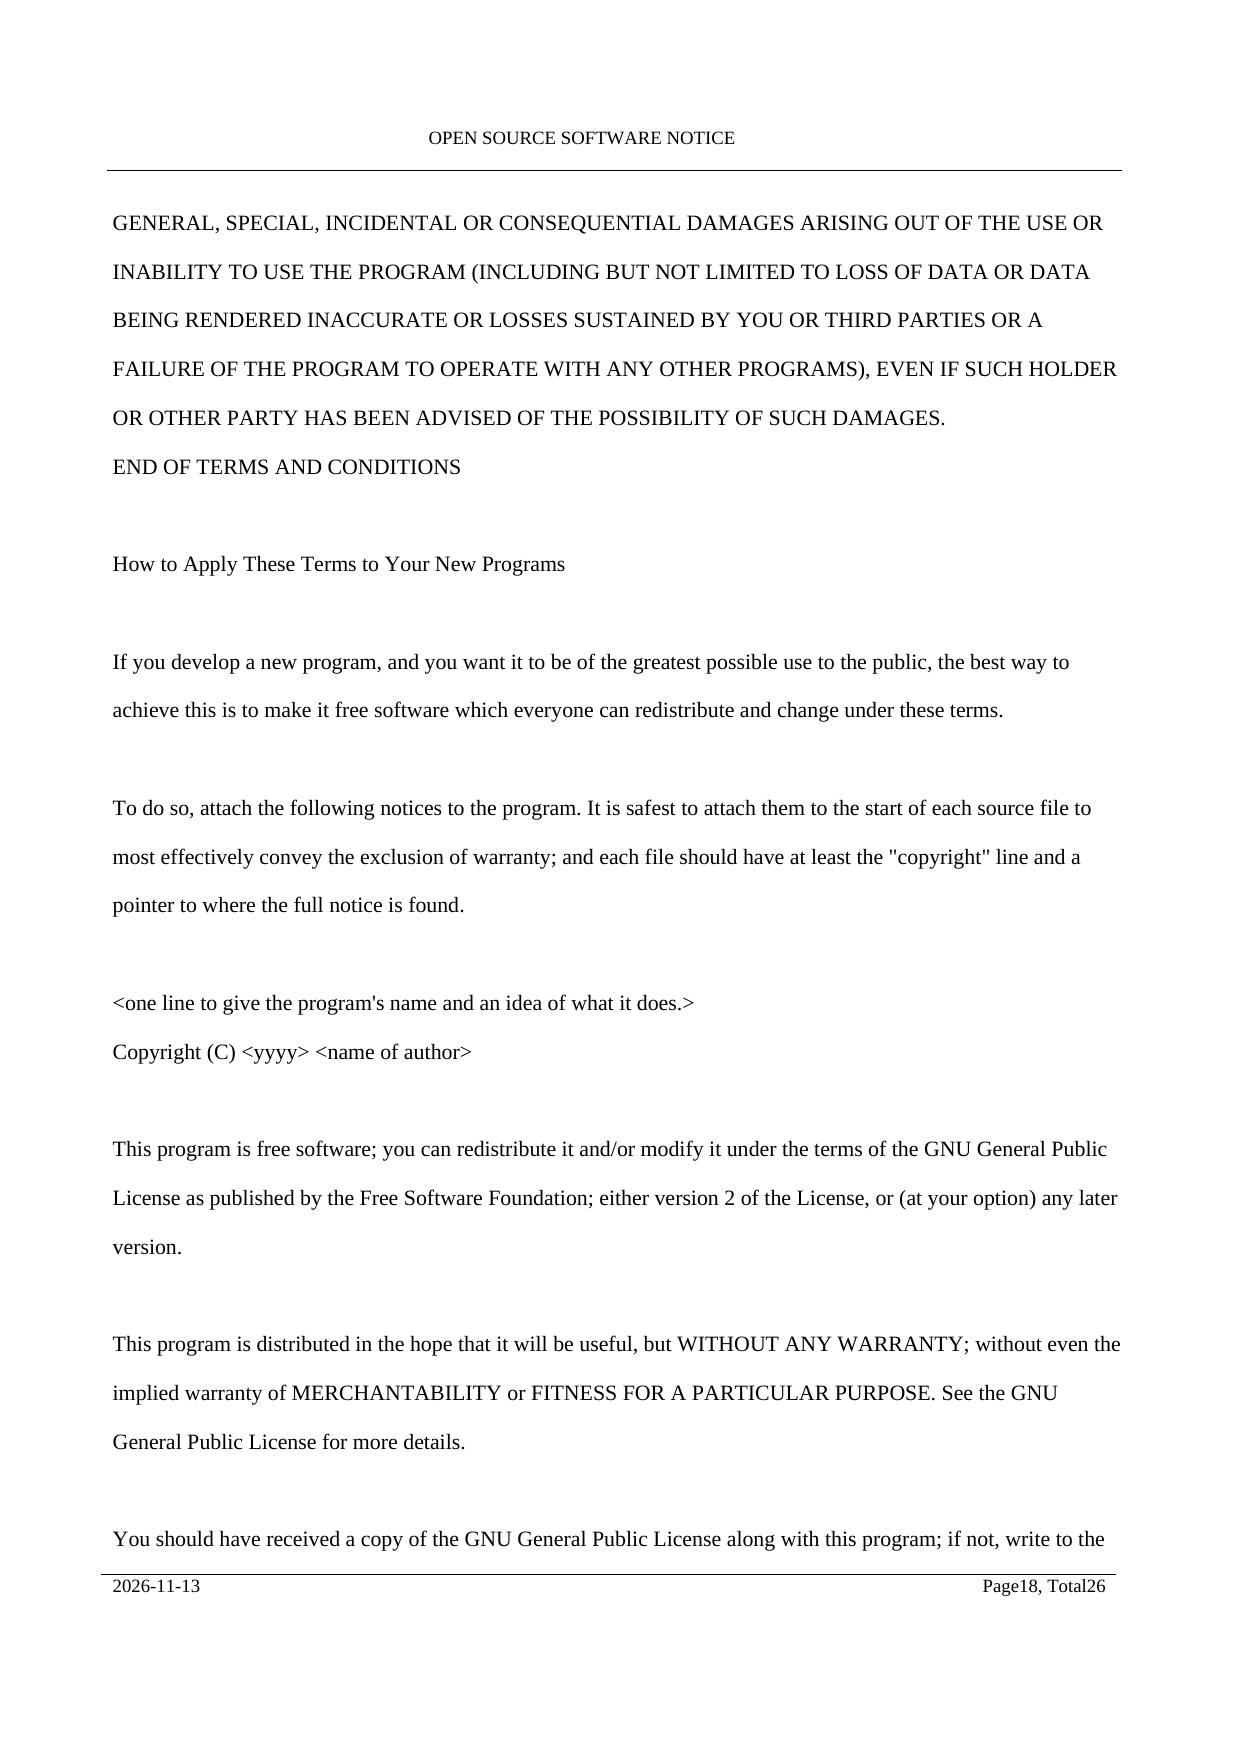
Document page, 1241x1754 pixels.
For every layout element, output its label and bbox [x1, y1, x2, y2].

text [112, 206, 1128, 1555]
